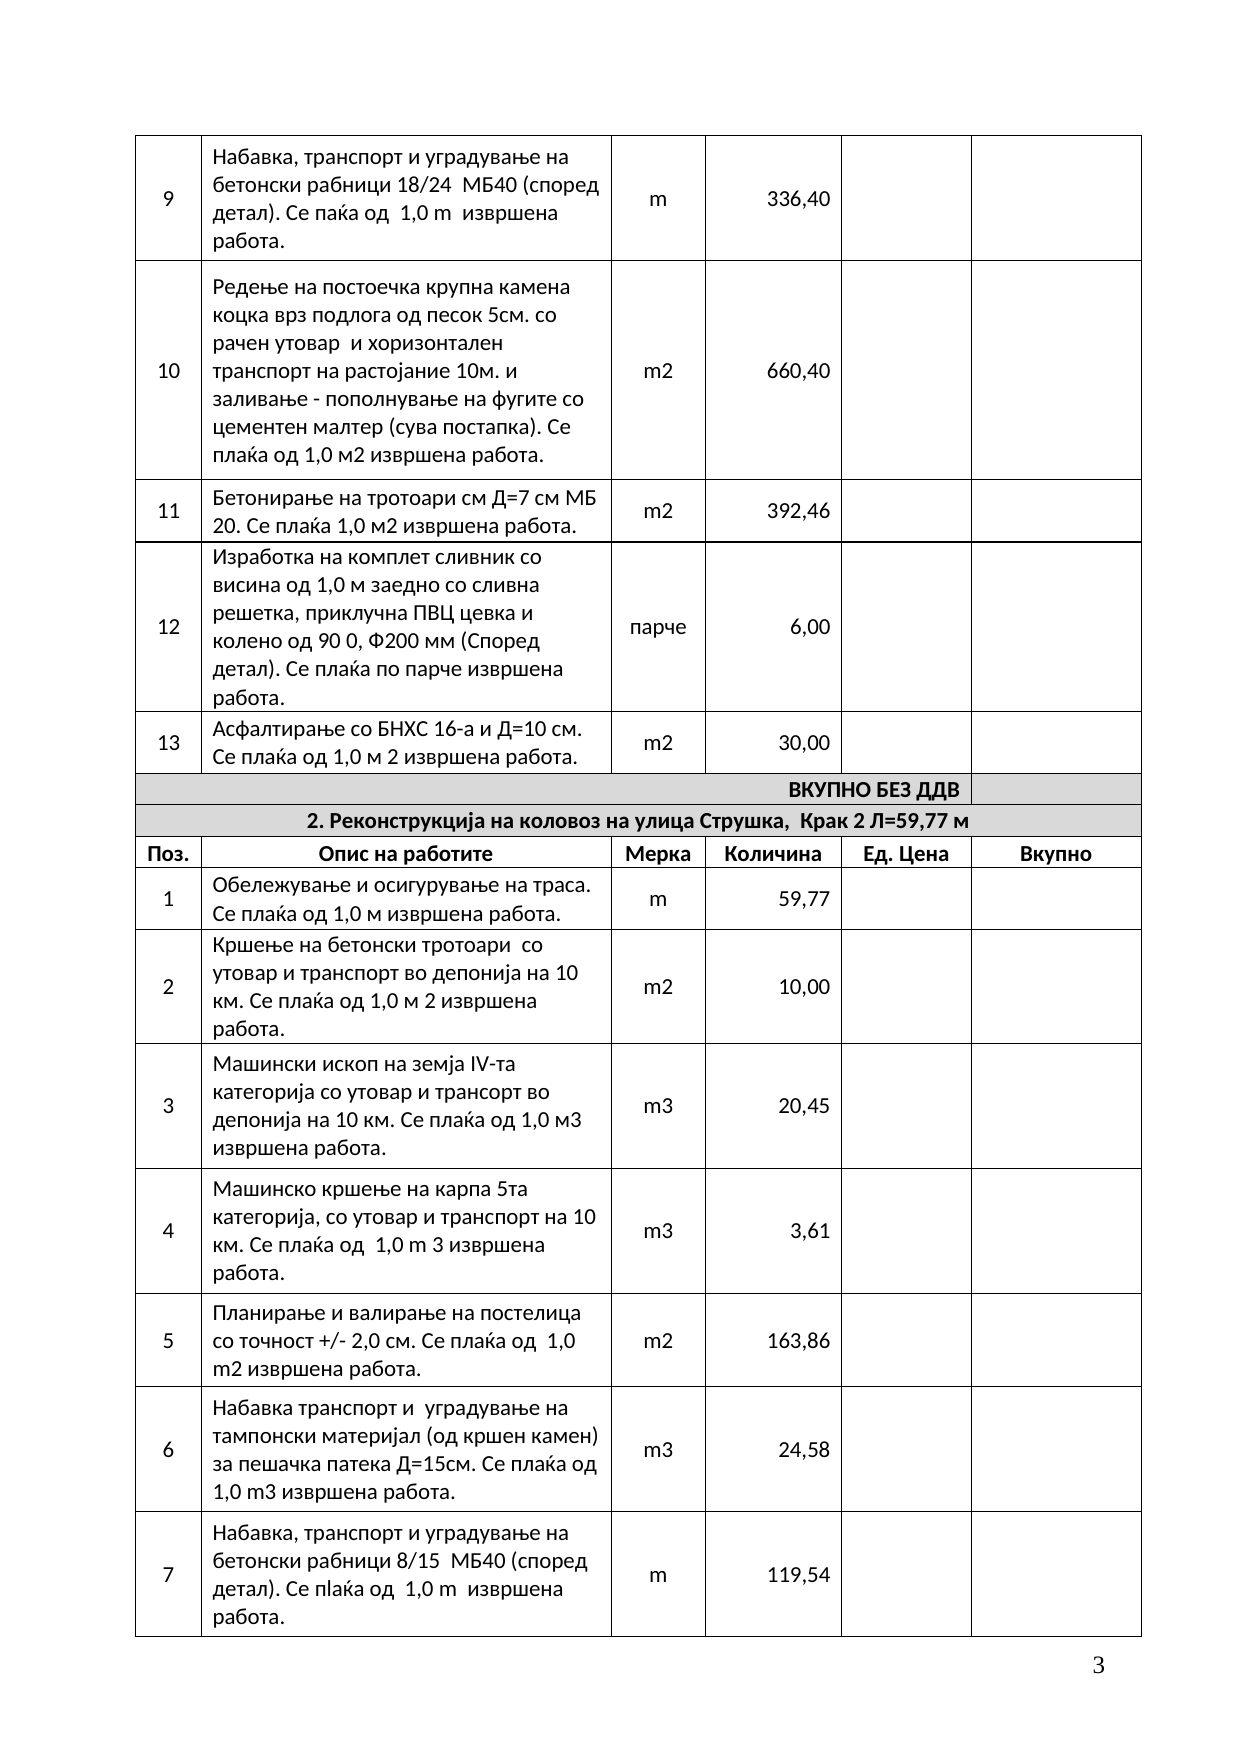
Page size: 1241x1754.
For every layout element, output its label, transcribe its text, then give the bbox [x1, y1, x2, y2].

table_cell [972, 543, 1141, 711]
table_cell m2 [612, 712, 705, 773]
table_cell 10 [136, 261, 201, 479]
table_cell [842, 712, 971, 773]
table_cell 3 [136, 1044, 201, 1167]
table_cell [972, 1512, 1141, 1636]
table_cell [972, 480, 1141, 541]
table_cell [972, 261, 1141, 479]
table_cell [842, 1512, 971, 1636]
table_cell m [612, 136, 705, 260]
table_cell 4 [136, 1169, 201, 1292]
table_cell [972, 868, 1141, 929]
table_cell 2 [136, 930, 201, 1042]
table_cell [972, 1387, 1141, 1511]
table_cell [972, 712, 1141, 773]
table_cell 7 [136, 1512, 201, 1636]
table_cell [842, 543, 971, 711]
table_cell 392,46 [706, 480, 841, 541]
table_cell Ед. Цена [842, 837, 971, 867]
table_cell 13 [136, 712, 201, 773]
table_cell ВКУПНО БЕЗ ДДВ [136, 774, 971, 804]
table_cell Набавка, транспорт и уградување на бетонски рабници 18/24 МБ40 (според детал). Се паќа од 1,0 m извршена работа. [202, 136, 611, 260]
table_cell Вкупно [972, 837, 1141, 867]
table_cell [842, 930, 971, 1042]
table_cell парче [612, 543, 705, 711]
table_cell 6 [136, 1387, 201, 1511]
table_cell 59,77 [706, 868, 841, 929]
table_cell [972, 930, 1141, 1042]
table_cell [842, 868, 971, 929]
table_cell 12 [136, 543, 201, 711]
table_cell 20,45 [706, 1044, 841, 1167]
table_cell [972, 1169, 1141, 1292]
table_cell Набавка, транспорт и уградување на бетонски рабници 8/15 МБ40 (според детал). Се пlаќа од 1,0 m извршена работа. [202, 1512, 611, 1636]
table_cell [972, 1294, 1141, 1386]
table_cell Бетонирање на тротоари см Д=7 см МБ 20. Се плаќа 1,0 м2 извршена работа. [202, 480, 611, 541]
table_cell 9 [136, 136, 201, 260]
table_cell 24,58 [706, 1387, 841, 1511]
table_cell 5 [136, 1294, 201, 1386]
table_cell m2 [612, 930, 705, 1042]
table_cell Мерка [612, 837, 705, 867]
table_cell m2 [612, 1294, 705, 1386]
table_cell Асфалтирање со БНХС 16-а и Д=10 см. Се плаќа од 1,0 м 2 извршена работа. [202, 712, 611, 773]
table_cell [842, 261, 971, 479]
table_cell m3 [612, 1169, 705, 1292]
table_cell m [612, 1512, 705, 1636]
table_cell Поз. [136, 837, 201, 867]
table_cell 660,40 [706, 261, 841, 479]
table_cell Машинско кршење на карпа 5та категорија, со утовар и транспорт на 10 км. Се плаќа од 1,0 m 3 извршена работа. [202, 1169, 611, 1292]
table_cell 1 [136, 868, 201, 929]
table_cell Набавка транспорт и уградување на тампонски материјал (од кршен камен) за пешачка патека Д=15см. Се плаќа од 1,0 m3 извршена работа. [202, 1387, 611, 1511]
table_cell Изработка на комплет сливник со висина од 1,0 м заедно со сливна решетка, приклучна ПВЦ цевка и колено од 90 0, Ф200 мм (Според детал). Се плаќа по парче извршена работа. [202, 543, 611, 711]
table_cell 6,00 [706, 543, 841, 711]
table_cell 30,00 [706, 712, 841, 773]
table_cell [842, 136, 971, 260]
table_cell Количина [706, 837, 841, 867]
table_cell 2. Реконструкција на коловоз на улица Струшка, Крак 2 Л=59,77 м [136, 805, 1141, 836]
table_cell [842, 1169, 971, 1292]
table_cell [842, 480, 971, 541]
table_cell 10,00 [706, 930, 841, 1042]
table_cell m3 [612, 1387, 705, 1511]
table_cell Опис на работите [202, 837, 611, 867]
table_cell 11 [136, 480, 201, 541]
table_cell Кршење на бетонски тротоари со утовар и транспорт во депонија на 10 км. Се плаќа од 1,0 м 2 извршена работа. [202, 930, 611, 1042]
table_cell [972, 1044, 1141, 1167]
table_cell 336,40 [706, 136, 841, 260]
table_cell [842, 1294, 971, 1386]
table_cell Редење на постоечка крупна камена коцка врз подлога од песок 5см. со рачен утовар и хоризонтален транспорт на растојание 10м. и заливање - пополнување на фугите со цементен малтер (сува постапка). Се плаќа од 1,0 м2 извршена работа. [202, 261, 611, 479]
table_cell 3,61 [706, 1169, 841, 1292]
table_cell Машински ископ на земја IV-та категорија со утовар и трансорт во депонија на 10 км. Се плаќа од 1,0 м3 извршена работа. [202, 1044, 611, 1167]
table_cell [842, 1044, 971, 1167]
table_cell Планирање и валирање на постелица со точност +/- 2,0 см. Се плаќа од 1,0 m2 извршена работа. [202, 1294, 611, 1386]
table_cell [972, 136, 1141, 260]
table_cell [842, 1387, 971, 1511]
table_cell m [612, 868, 705, 929]
table_cell [972, 774, 1141, 804]
table_cell 119,54 [706, 1512, 841, 1636]
table_cell m2 [612, 261, 705, 479]
table_cell Обележување и осигурување на траса. Се плаќа од 1,0 м извршена работа. [202, 868, 611, 929]
table_cell m2 [612, 480, 705, 541]
table_cell m3 [612, 1044, 705, 1167]
table_cell 163,86 [706, 1294, 841, 1386]
